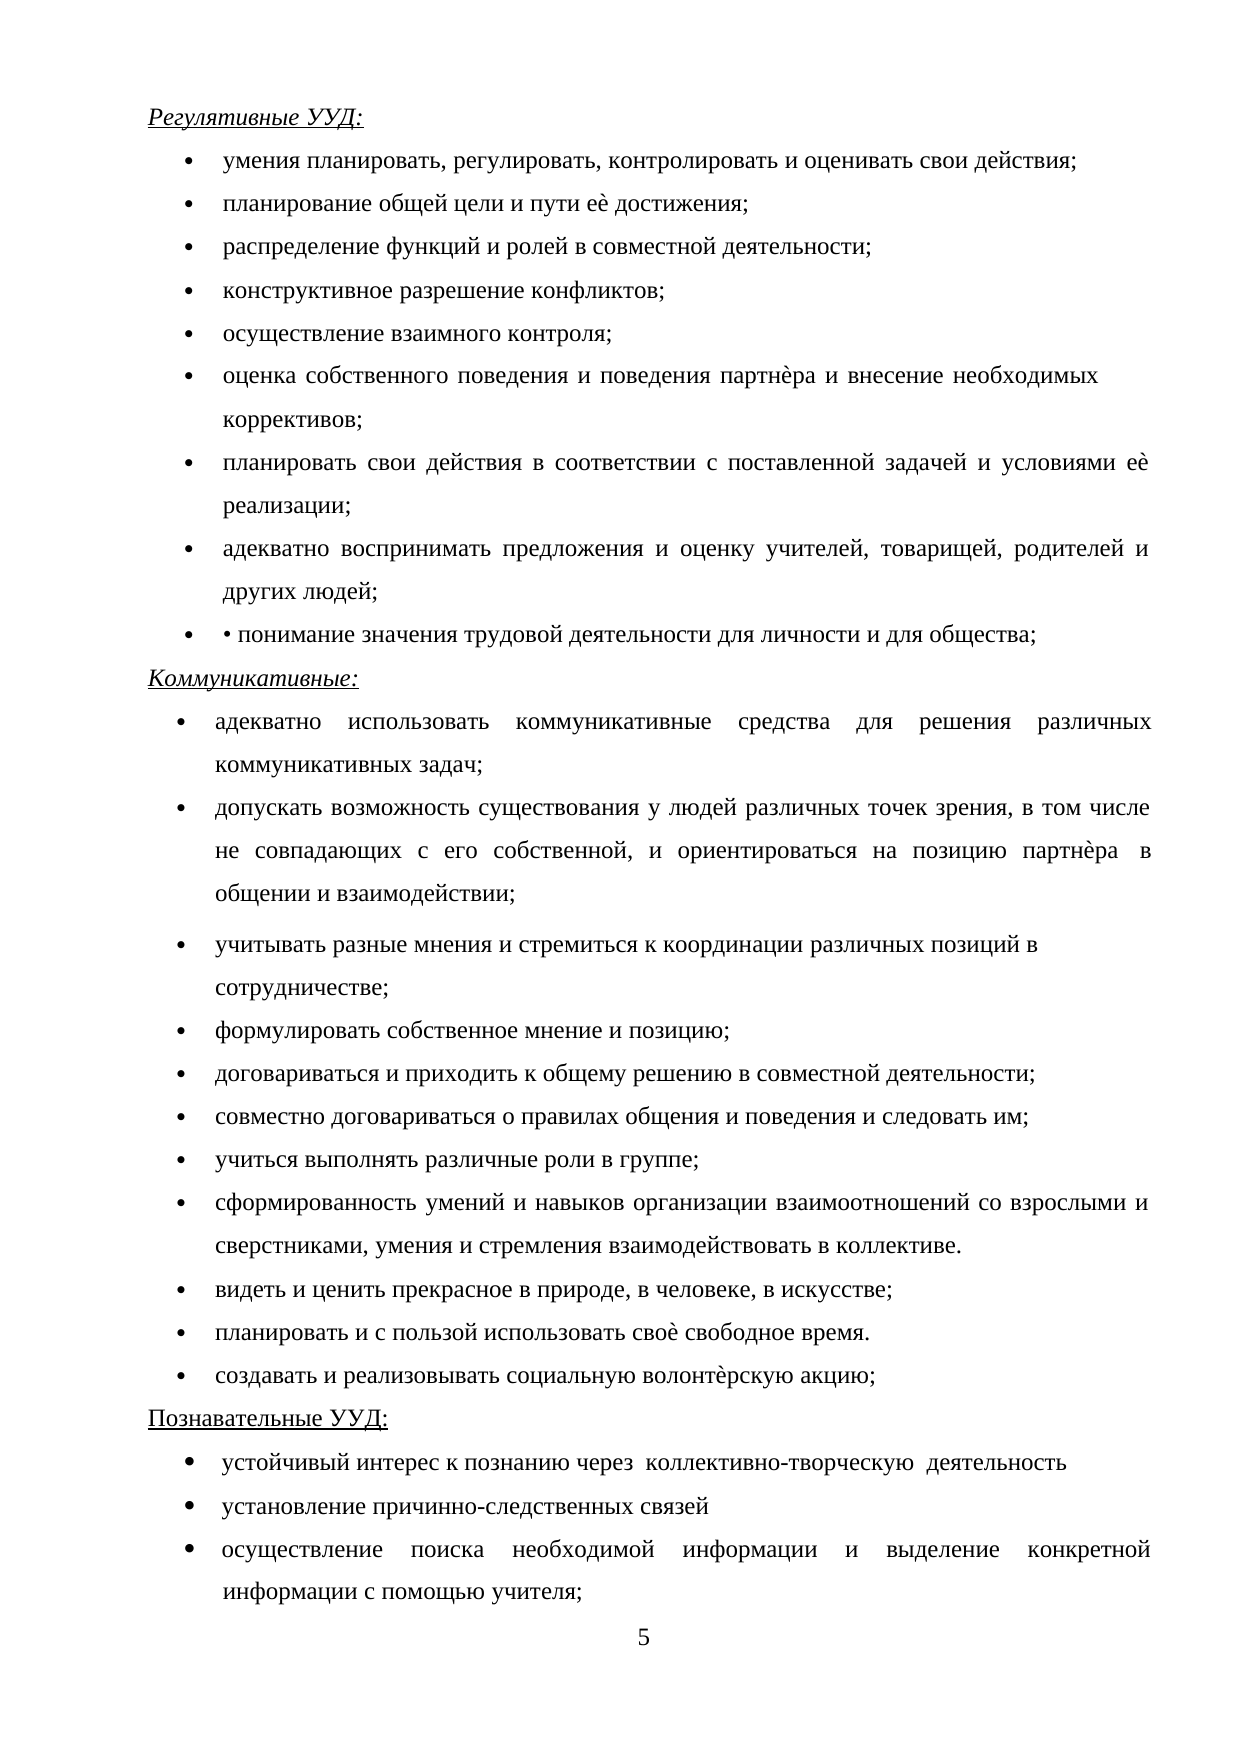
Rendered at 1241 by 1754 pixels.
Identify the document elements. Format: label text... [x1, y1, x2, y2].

list договариваться и приходить к общему решению в совместной деятельности; [177, 1058, 1176, 1087]
list умения планировать, регулировать, контролировать и оценивать свои действия; [185, 145, 1176, 174]
list оценка собственного поведения и поведения партнѐра и внесение необходимых коррективов; [185, 361, 1151, 432]
list осуществление поиска необходимой информации и выделение конкретной информации с помощью учителя; [185, 1534, 1151, 1605]
list создавать и реализовывать социальную волонтѐрскую акцию; Познавательные УУД: [148, 1360, 882, 1432]
list устойчивый интерес к познанию через коллективно-творческую деятельность [185, 1446, 1176, 1477]
list сформированность умений и навыков организации взаимоотношений со взрослыми и сверстниками, умения и стремления взаимодействовать в коллективе. [177, 1187, 1151, 1259]
list учиться выполнять различные роли в группе; [177, 1144, 1176, 1173]
list учитывать разные мнения и стремиться к координации различных позиций в сотрудничестве; [177, 929, 1151, 1001]
list • понимание значения трудовой деятельности для личности и для общества; [185, 619, 1176, 648]
list планировать и с пользой использовать своѐ свободное время. [177, 1317, 1176, 1346]
list допускать возможность существования у людей различных точек зрения, в том числе не совпадающих с его собственной, и ориентироваться на позицию партнѐра в общении и взаимодействии; [177, 792, 1151, 907]
list адекватно воспринимать предложения и оценку учителей, товарищей, родителей и других людей; [185, 533, 1151, 605]
list конструктивное разрешение конфликтов; [185, 275, 1176, 303]
list формулировать собственное мнение и позицию; [177, 1015, 1176, 1044]
text Регулятивные УУД: [148, 102, 1176, 131]
text Коммуникативные: [148, 663, 1176, 691]
list планирование общей цели и пути еѐ достижения; [185, 188, 1176, 217]
list видеть и ценить прекрасное в природе, в человеке, в искусстве; [177, 1274, 1176, 1302]
list совместно договариваться о правилах общения и поведения и следовать им; [177, 1101, 1176, 1130]
list распределение функций и ролей в совместной деятельности; [185, 231, 1176, 260]
list адекватно использовать коммуникативные средства для решения различных коммуникативных задач; [177, 706, 1152, 778]
list планировать свои действия в соответствии с поставленной задачей и условиями еѐ реализации; [185, 447, 1152, 519]
list осуществление взаимного контроля; [185, 318, 1176, 346]
list установление причинно-следственных связей [185, 1491, 1176, 1520]
